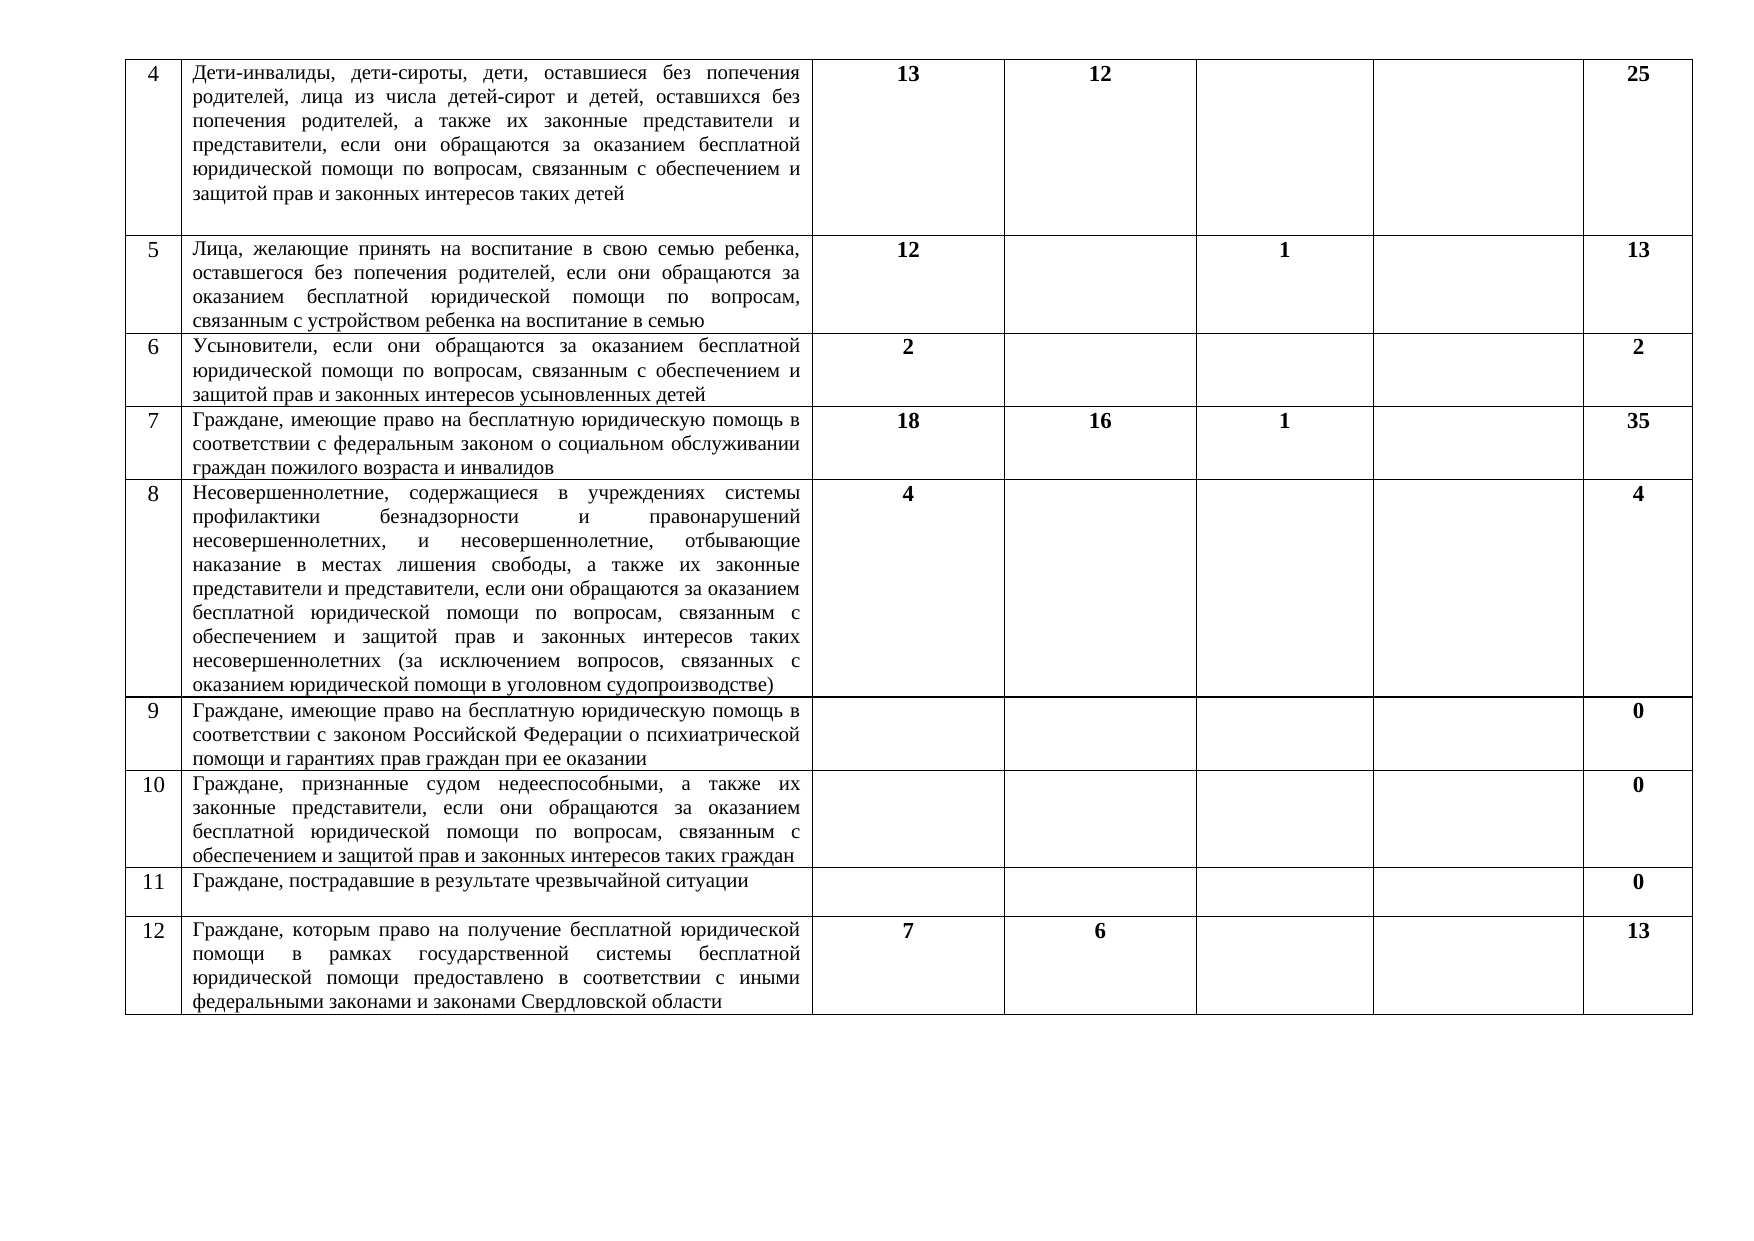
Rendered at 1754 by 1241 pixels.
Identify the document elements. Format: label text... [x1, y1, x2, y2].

table_cell [1197, 334, 1373, 406]
table_cell 12 [126, 917, 181, 1013]
table_cell 35 [1584, 407, 1692, 479]
table_cell 6 [126, 334, 181, 406]
table_cell 13 [1584, 236, 1692, 332]
table_cell Дети-инвалиды, дети-сироты, дети, оставшиеся без попечения родителей, лица из числа детей-сирот и детей, оставшихся без попечения родителей, а также их законные представители и представители, если они обращаются за оказанием бесплатной юридической помощи по вопросам, связанным с обеспечением и защитой прав и законных интересов таких детей [182, 60, 812, 235]
table_cell [1197, 771, 1373, 867]
table_cell 9 [126, 698, 181, 770]
table_cell [1374, 868, 1583, 916]
table_cell 2 [1584, 334, 1692, 406]
table_cell [1374, 407, 1583, 479]
table_cell [1005, 334, 1196, 406]
table_cell 5 [126, 236, 181, 332]
table_cell [1005, 480, 1196, 696]
table_cell 16 [1005, 407, 1196, 479]
table_cell Усыновители, если они обращаются за оказанием бесплатной юридической помощи по вопросам, связанным с обеспечением и защитой прав и законных интересов усыновленных детей [182, 334, 812, 406]
table_cell Граждане, пострадавшие в результате чрезвычайной ситуации [182, 868, 812, 916]
table_cell Несовершеннолетние, содержащиеся в учреждениях системы профилактики безнадзорности и правонарушений несовершеннолетних, и несовершеннолетние, отбывающие наказание в местах лишения свободы, а также их законные представители и представители, если они обращаются за оказанием бесплатной юридической помощи по вопросам, связанным с обеспечением и защитой прав и законных интересов таких несовершеннолетних (за исключением вопросов, связанных с оказанием юридической помощи в уголовном судопроизводстве) [182, 480, 812, 696]
table_cell [1005, 868, 1196, 916]
table_cell [813, 868, 1004, 916]
table_cell Граждане, признанные судом недееспособными, а также их законные представители, если они обращаются за оказанием бесплатной юридической помощи по вопросам, связанным с обеспечением и защитой прав и законных интересов таких граждан [182, 771, 812, 867]
table_cell 1 [1197, 407, 1373, 479]
table_cell 8 [126, 480, 181, 696]
table_cell [1197, 698, 1373, 770]
table_cell 12 [1005, 60, 1196, 235]
table_cell 18 [813, 407, 1004, 479]
table_cell Граждане, которым право на получение бесплатной юридической помощи в рамках государственной системы бесплатной юридической помощи предоставлено в соответствии с иными федеральными законами и законами Свердловской области [182, 917, 812, 1013]
table_cell 12 [813, 236, 1004, 332]
table_cell 25 [1584, 60, 1692, 235]
table_cell 0 [1584, 868, 1692, 916]
table_cell Граждане, имеющие право на бесплатную юридическую помощь в соответствии с федеральным законом о социальном обслуживании граждан пожилого возраста и инвалидов [182, 407, 812, 479]
table_cell 4 [126, 60, 181, 235]
table_cell [1005, 771, 1196, 867]
table_cell Лица, желающие принять на воспитание в свою семью ребенка, оставшегося без попечения родителей, если они обращаются за оказанием бесплатной юридической помощи по вопросам, связанным с устройством ребенка на воспитание в семью [182, 236, 812, 332]
table_cell [1005, 698, 1196, 770]
table_cell 10 [126, 771, 181, 867]
table_cell Граждане, имеющие право на бесплатную юридическую помощь в соответствии с законом Российской Федерации о психиатрической помощи и гарантиях прав граждан при ее оказании [182, 698, 812, 770]
table_cell 7 [813, 917, 1004, 1013]
table_cell [1374, 480, 1583, 696]
table_cell [1197, 480, 1373, 696]
table_cell [1005, 236, 1196, 332]
table_cell [1374, 60, 1583, 235]
table_cell 0 [1584, 771, 1692, 867]
table_cell [1197, 917, 1373, 1013]
table_cell 6 [1005, 917, 1196, 1013]
table_cell 2 [813, 334, 1004, 406]
table_cell 1 [1197, 236, 1373, 332]
table_cell 4 [813, 480, 1004, 696]
table_cell 13 [813, 60, 1004, 235]
table_cell 11 [126, 868, 181, 916]
table_cell [813, 771, 1004, 867]
table_cell [1374, 236, 1583, 332]
table_cell [1374, 771, 1583, 867]
table_cell [1374, 334, 1583, 406]
table_cell 13 [1584, 917, 1692, 1013]
table_cell [1374, 698, 1583, 770]
table_cell [1197, 60, 1373, 235]
table_cell [1197, 868, 1373, 916]
table_cell 0 [1584, 698, 1692, 770]
table_cell [1374, 917, 1583, 1013]
table_cell 4 [1584, 480, 1692, 696]
table_cell 7 [126, 407, 181, 479]
table_cell [813, 698, 1004, 770]
